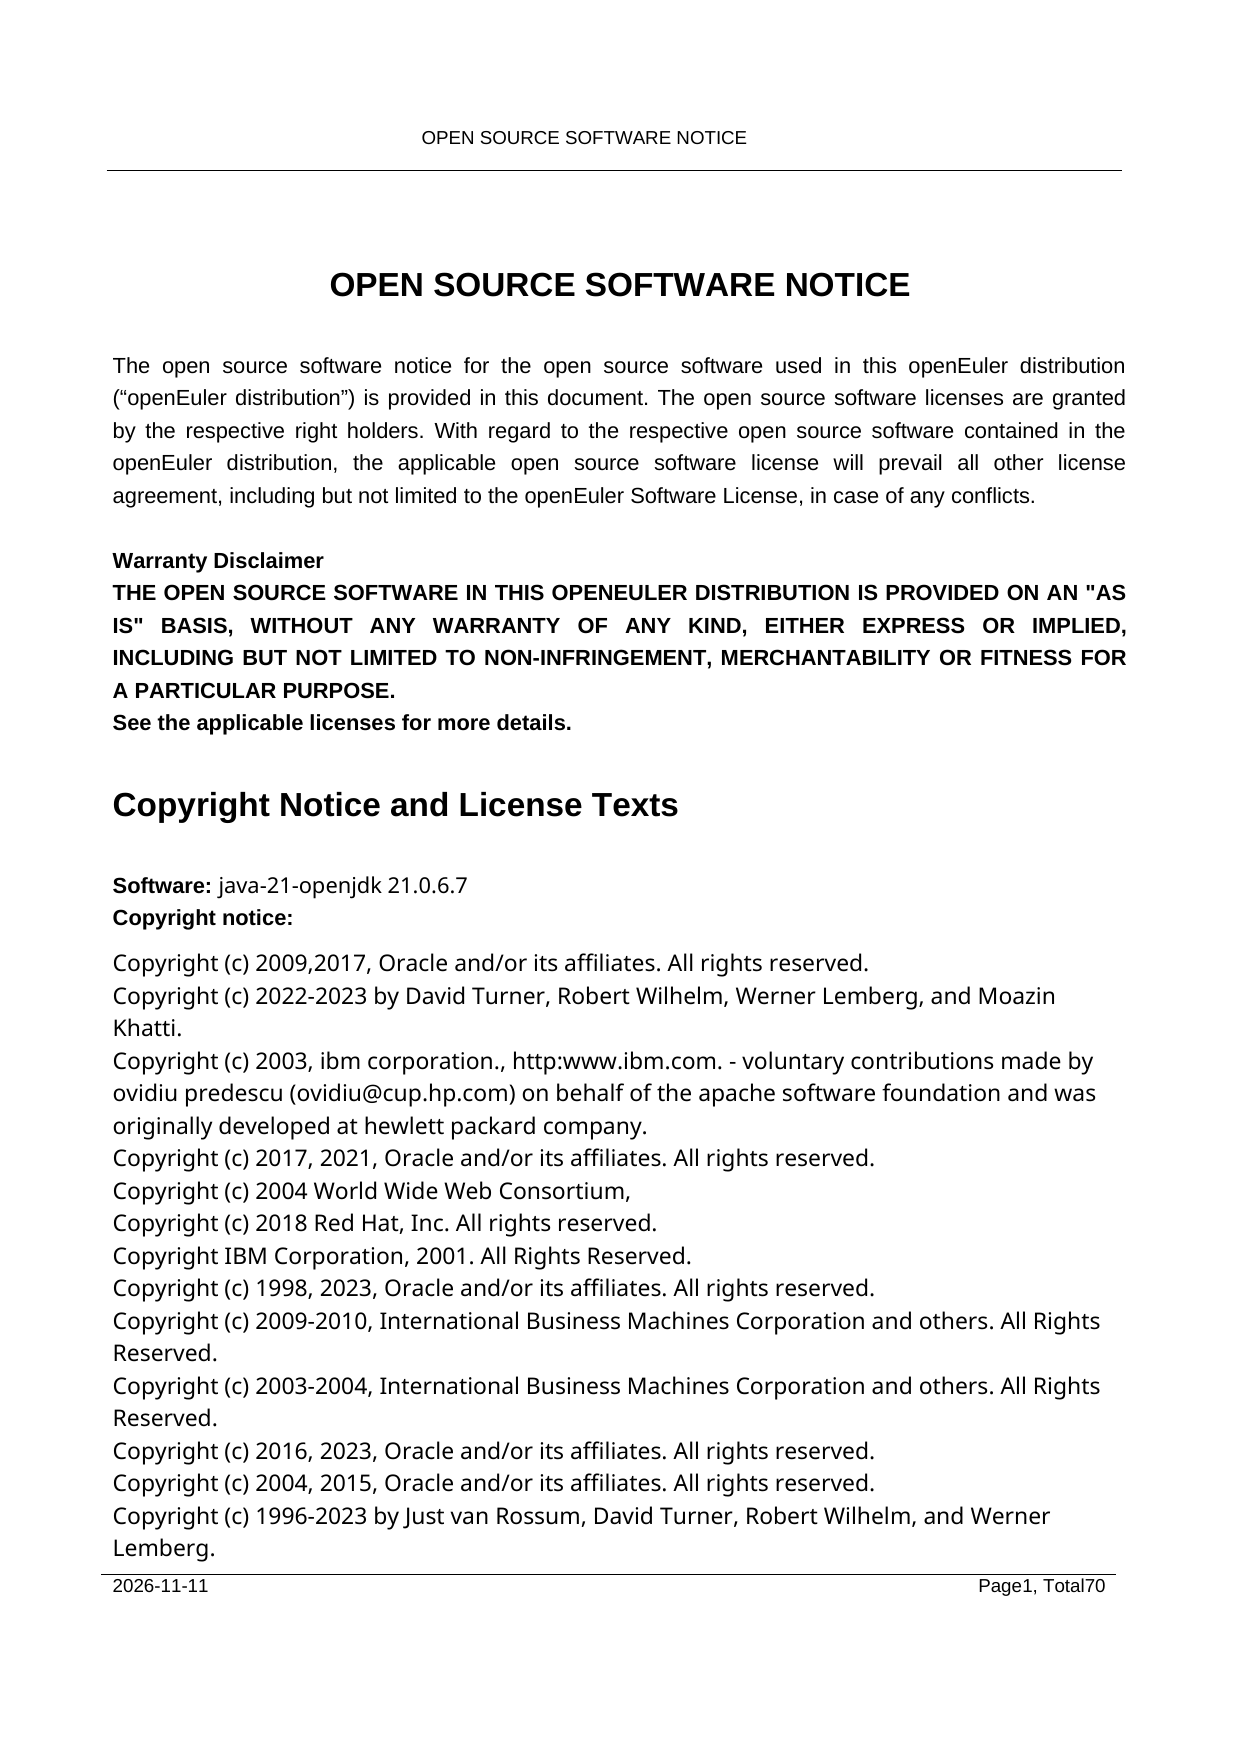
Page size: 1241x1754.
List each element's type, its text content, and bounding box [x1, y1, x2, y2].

text The open source software notice for the open source software used in this openEuler distribution (“openEuler distribution”) is provided in this document. The open source software licenses are granted by the respective right holders. With regard to the respective open source software contained in the openEuler distribution, the applicable open source software license will prevail all other license agreement, including but not limited to the openEuler Software License, in case of any conflicts. [112, 349, 1128, 511]
text OPEN SOURCE SOFTWARE NOTICE [112, 251, 1128, 316]
text Warranty Disclaimer [112, 544, 1128, 576]
text THE OPEN SOURCE SOFTWARE IN THIS OPENEULER DISTRIBUTION IS PROVIDED ON AN "AS IS" BASIS, WITHOUT ANY WARRANTY OF ANY KIND, EITHER EXPRESS OR IMPLIED, INCLUDING BUT NOT LIMITED TO NON-INFRINGEMENT, MERCHANTABILITY OR FITNESS FOR A PARTICULAR PURPOSE. See the applicable licenses for more details. [112, 576, 1128, 739]
text Copyright notice: [112, 901, 1128, 934]
text Copyright Notice and License Texts [112, 771, 1128, 836]
title Software: java-21-openjdk 21.0.6.7 [112, 869, 1128, 901]
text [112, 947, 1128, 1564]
